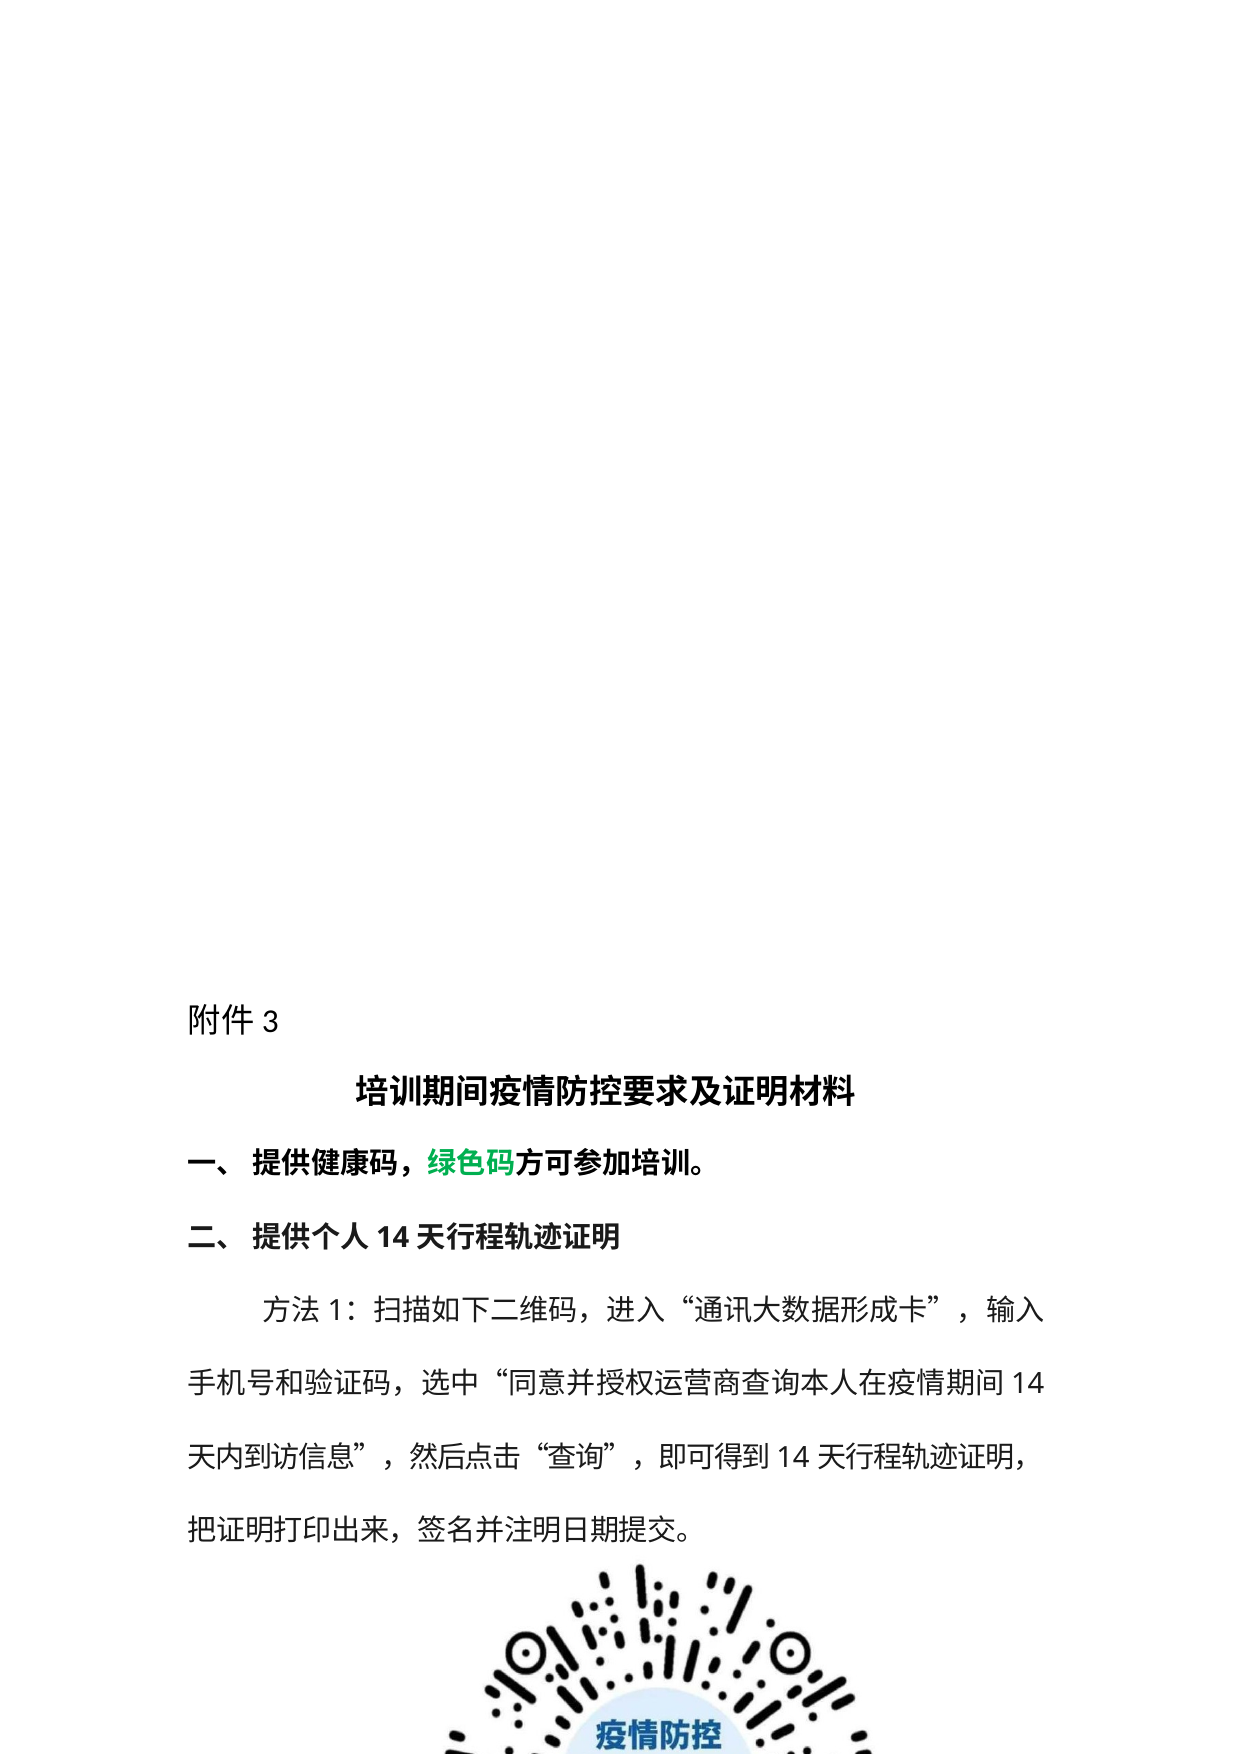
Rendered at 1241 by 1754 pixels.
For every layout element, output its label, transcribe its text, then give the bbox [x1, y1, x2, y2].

text 附件 3 [187, 994, 1142, 1042]
text 天内到访信息”，然后点击“查询”，即可得到 14 天行程轨迹证明， 把证明打印出来，签名并注明日期提交。 [187, 1433, 1067, 1549]
text 方法 1：扫描如下二维码，进入“通讯大数据形成卡”，输入手机号和验证码，选中“同意并授权运营商查询本人在疫情期间 14 [187, 1287, 1053, 1402]
picture [441, 1555, 881, 1754]
text 一、 提供健康码，绿色码方可参加培训。二、 提供个人 14 天行程轨迹证明 [187, 1140, 731, 1256]
text 培训期间疫情防控要求及证明材料 [156, 1065, 1055, 1113]
